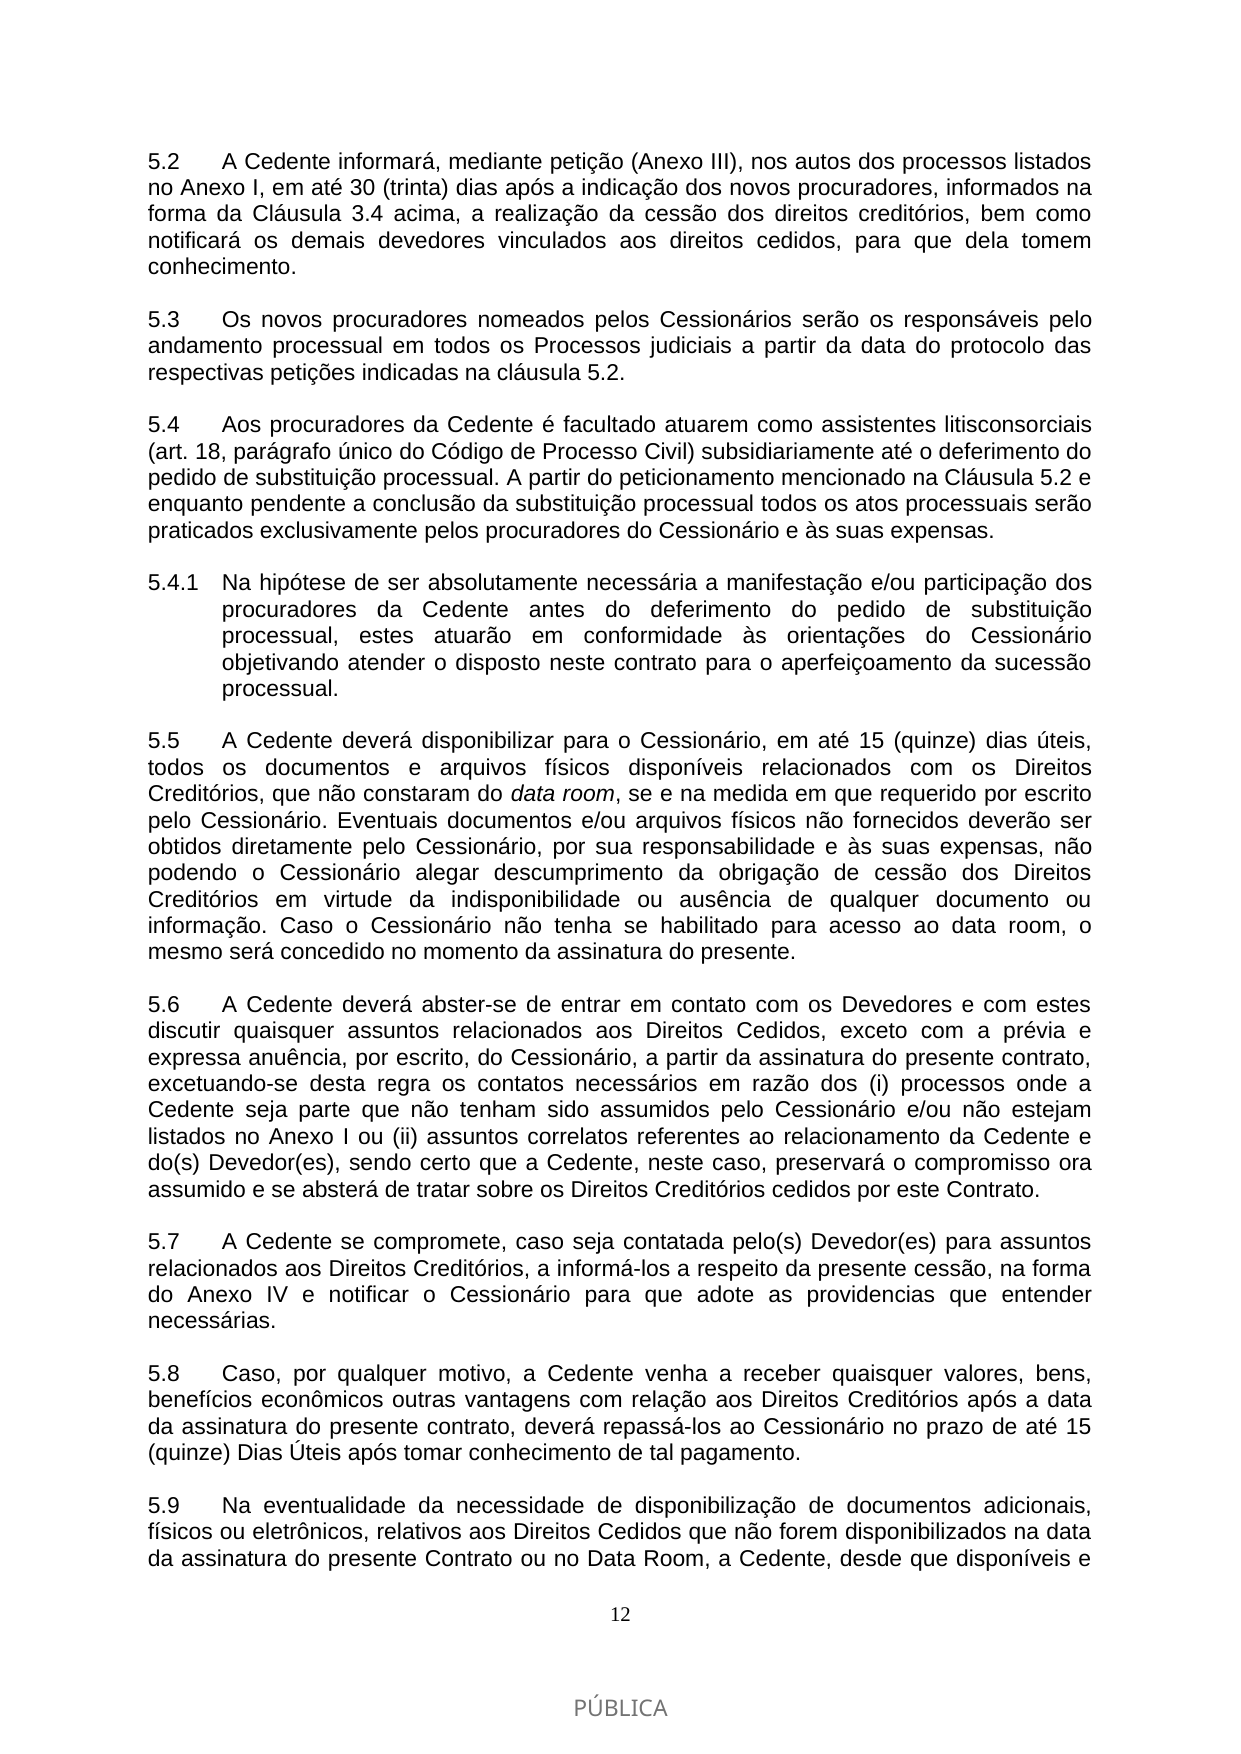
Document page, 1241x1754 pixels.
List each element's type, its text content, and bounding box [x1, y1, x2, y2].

list Aos procuradores da Cedente é facultado atuarem como assistentes litisconsorciais (art. 18, parágrafo único do Código de Processo Civil) subsidiariamente até o deferimento do pedido de substituição processual. A partir do peticionamento mencionado na Cláusula 5.2 e enquanto pendente a conclusão da substituição processual todos os atos processuais serão praticados exclusivamente pelos procuradores do Cessionário e às suas expensas. [148, 411, 1092, 543]
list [148, 1492, 1092, 1571]
list Na hipótese de ser absolutamente necessária a manifestação e/ou participação dos procuradores da Cedente antes do deferimento do pedido de substituição processual, estes atuarão em conformidade às orientações do Cessionário objetivando atender o disposto neste contrato para o aperfeiçoamento da sucessão processual. [148, 569, 1092, 701]
list Os novos procuradores nomeados pelos Cessionários serão os responsáveis pelo andamento processual em todos os Processos judiciais a partir da data do protocolo das respectivas petições indicadas na cláusula 5.2. [148, 306, 1092, 385]
list A Cedente deverá disponibilizar para o Cessionário, em até 15 (quinze) dias úteis, todos os documentos e arquivos físicos disponíveis relacionados com os Direitos Creditórios, que não constaram do data room, se e na medida em que requerido por escrito pelo Cessionário. Eventuais documentos e/ou arquivos físicos não fornecidos deverão ser obtidos diretamente pelo Cessionário, por sua responsabilidade e às suas expensas, não podendo o Cessionário alegar descumprimento da obrigação de cessão dos Direitos Creditórios em virtude da indisponibilidade ou ausência de qualquer documento ou informação. Caso o Cessionário não tenha se habilitado para acesso ao data room, o mesmo será concedido no momento da assinatura do presente. [148, 727, 1092, 965]
list A Cedente se compromete, caso seja contatada pelo(s) Devedor(es) para assuntos relacionados aos Direitos Creditórios, a informá-los a respeito da presente cessão, na forma do Anexo IV e notificar o Cessionário para que adote as providencias que entender necessárias. [148, 1228, 1092, 1334]
list A Cedente deverá abster-se de entrar em contato com os Devedores e com estes discutir quaisquer assuntos relacionados aos Direitos Cedidos, exceto com a prévia e expressa anuência, por escrito, do Cessionário, a partir da assinatura do presente contrato, excetuando-se desta regra os contatos necessários em razão dos (i) processos onde a Cedente seja parte que não tenham sido assumidos pelo Cessionário e/ou não estejam listados no Anexo I ou (ii) assuntos correlatos referentes ao relacionamento da Cedente e do(s) Devedor(es), sendo certo que a Cedente, neste caso, preservará o compromisso ora assumido e se absterá de tratar sobre os Direitos Creditórios cedidos por este Contrato. [148, 991, 1092, 1202]
list Caso, por qualquer motivo, a Cedente venha a receber quaisquer valores, bens, benefícios econômicos outras vantagens com relação aos Direitos Creditórios após a data da assinatura do presente contrato, deverá repassá-los ao Cessionário no prazo de até 15 (quinze) Dias Úteis após tomar conhecimento de tal pagamento. [148, 1360, 1092, 1465]
list A Cedente informará, mediante petição (Anexo III), nos autos dos processos listados no Anexo I, em até 30 (trinta) dias após a indicação dos novos procuradores, informados na forma da Cláusula 3.4 acima, a realização da cessão dos direitos creditórios, bem como notificará os demais devedores vinculados aos direitos cedidos, para que dela tomem conhecimento. [148, 148, 1092, 279]
